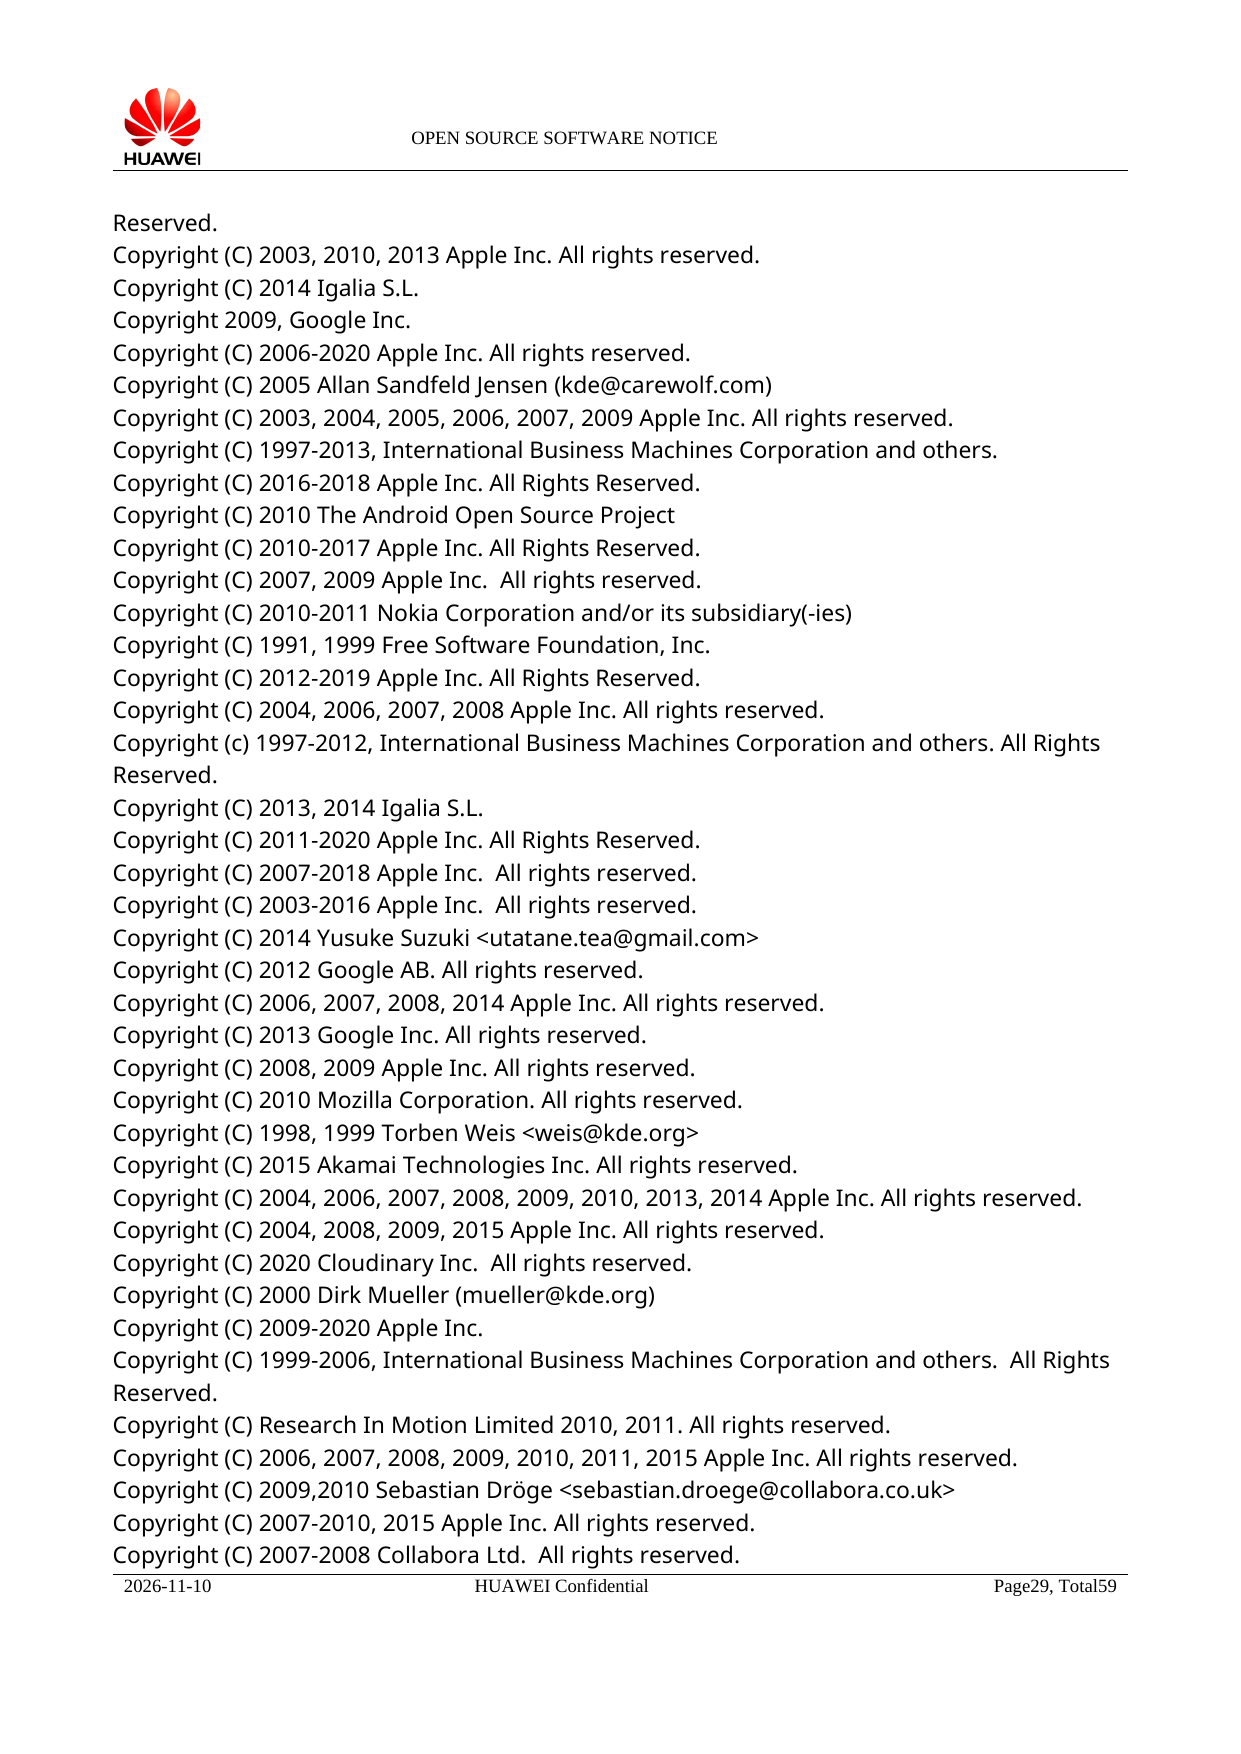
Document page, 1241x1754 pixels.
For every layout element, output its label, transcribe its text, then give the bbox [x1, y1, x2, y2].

picture [124, 88, 201, 165]
